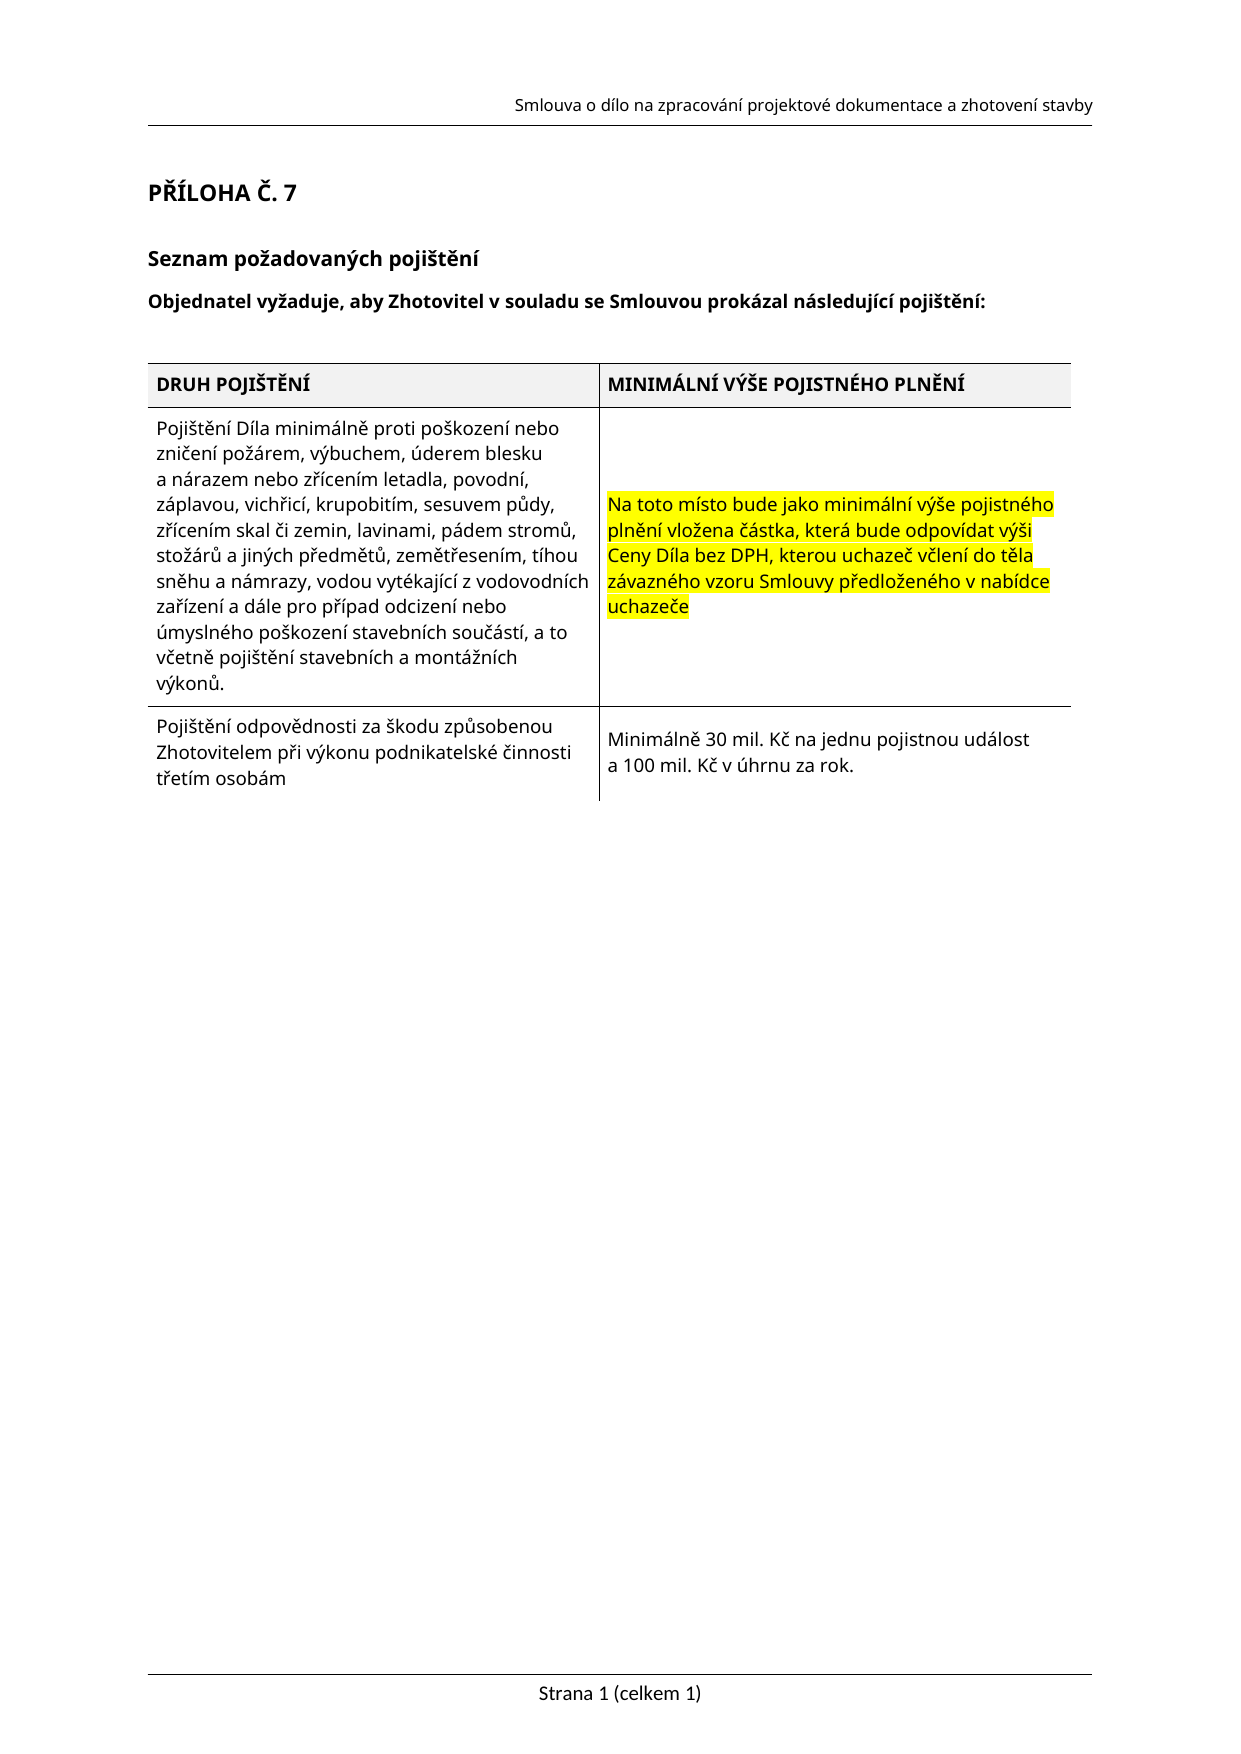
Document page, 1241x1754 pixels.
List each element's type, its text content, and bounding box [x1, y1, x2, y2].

table_cell Na toto místo bude jako minimální výše pojistného plnění vložena částka, která bude odpovídat výši Ceny Díla bez DPH, kterou uchazeč včlení do těla závazného vzoru Smlouvy předloženého v nabídce uchazeče [600, 408, 1071, 706]
text Seznam požadovaných pojištění [148, 244, 1092, 273]
text Příloha č. 7 [148, 177, 1092, 208]
table_cell Minimálně 30 mil. Kč na jednu pojistnou událost a 100 mil. Kč v úhrnu za rok. [600, 707, 1071, 801]
text Objednatel vyžaduje, aby Zhotovitel v souladu se Smlouvou prokázal následující pojištění: [148, 288, 1092, 314]
table_header MINIMÁLNÍ VÝŠE POJISTNÉHO PLNĚNÍ [600, 364, 1071, 407]
table_cell Pojištění odpovědnosti za škodu způsobenou Zhotovitelem při výkonu podnikatelské činnosti třetím osobám [148, 707, 599, 801]
table_cell Pojištění Díla minimálně proti poškození nebo zničení požárem, výbuchem, úderem blesku a nárazem nebo zřícením letadla, povodní, záplavou, vichřicí, krupobitím, sesuvem půdy, zřícením skal či zemin, lavinami, pádem stromů, stožárů a jiných předmětů, zemětřesením, tíhou sněhu a námrazy, vodou vytékající z vodovodních zařízení a dále pro případ odcizení nebo úmyslného poškození stavebních součástí, a to včetně pojištění stavebních a montážních výkonů. [148, 408, 599, 706]
table_header DRUH POJIŠTĚNÍ [148, 364, 599, 407]
